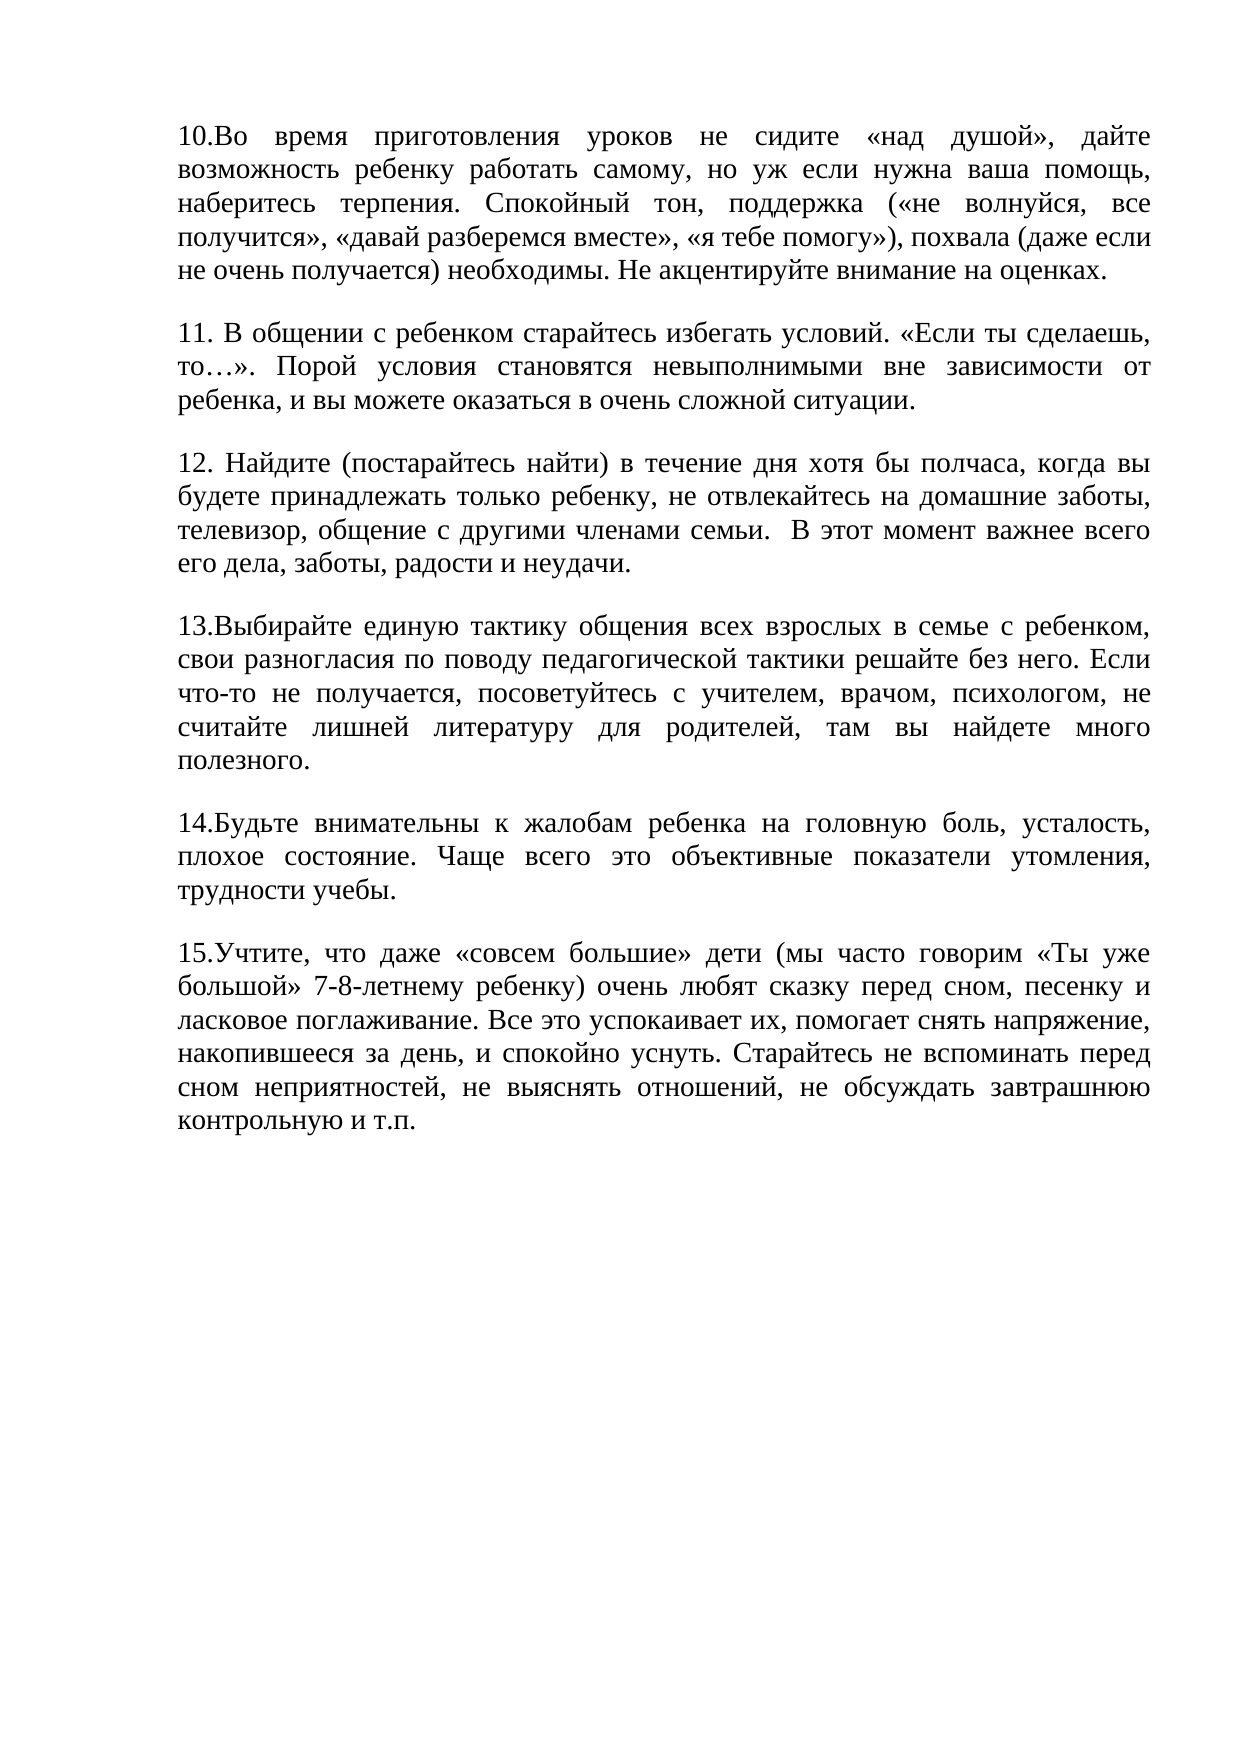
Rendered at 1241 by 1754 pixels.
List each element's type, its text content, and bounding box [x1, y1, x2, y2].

text 15.Учтите, что даже «совсем большие» дети (мы часто говорим «Ты уже большой» 7-8-летнему ребенку) очень любят сказку перед сном, песенку и ласковое поглаживание. Все это успокаивает их, помогает снять напряжение, накопившееся за день, и спокойно уснуть. Старайтесь не вспоминать перед сном неприятностей, не выяснять отношений, не обсуждать завтрашнюю контрольную и т.п. [177, 935, 1152, 1136]
text 14.Будьте внимательны к жалобам ребенка на головную боль, усталость, плохое состояние. Чаще всего это объективные показатели утомления, трудности учебы. [177, 805, 1152, 906]
text 11. В общении с ребенком старайтесь избегать условий. «Если ты сделаешь, то…». Порой условия становятся невыполнимыми вне зависимости от ребенка, и вы можете оказаться в очень сложной ситуации. [177, 315, 1152, 416]
text 13.Выбирайте единую тактику общения всех взрослых в семье с ребенком, свои разногласия по поводу педагогической тактики решайте без него. Если что-то не получается, посоветуйтесь с учителем, врачом, психологом, не считайте лишней литературу для родителей, там вы найдете много полезного. [177, 608, 1152, 776]
text 12. Найдите (постарайтесь найти) в течение дня хотя бы полчаса, когда вы будете принадлежать только ребенку, не отвлекайтесь на домашние заботы, телевизор, общение с другими членами семьи. В этот момент важнее всего его дела, заботы, радости и неудачи. [177, 445, 1152, 579]
text 10.Во время приготовления уроков не сидите «над душой», дайте возможность ребенку работать самому, но уж если нужна ваша помощь, наберитесь терпения. Спокойный тон, поддержка («не волнуйся, все получится», «давай разберемся вместе», «я тебе помогу»), похвала (даже если не очень получается) необходимы. Не акцентируйте внимание на оценках. [177, 118, 1152, 286]
